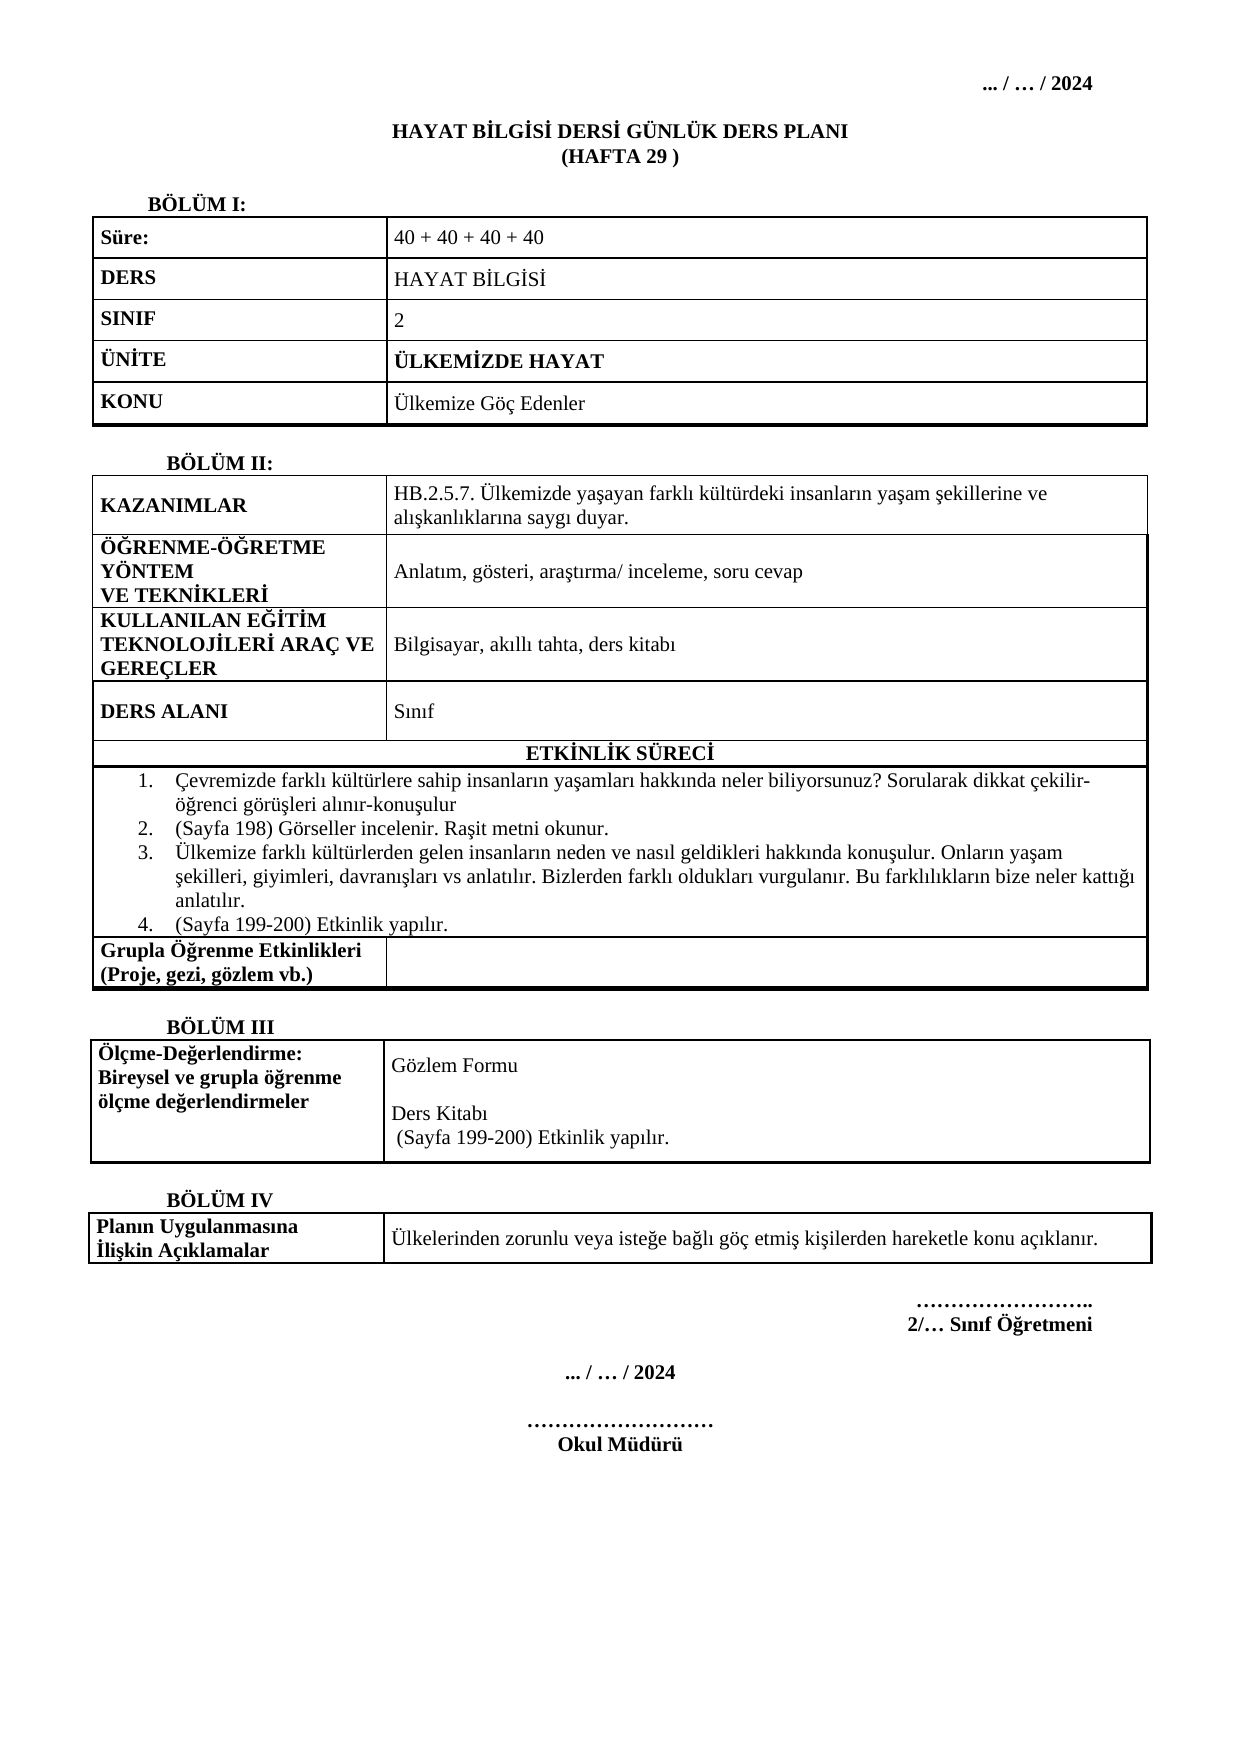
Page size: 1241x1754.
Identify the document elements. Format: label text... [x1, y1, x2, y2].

table_cell Grupla Öğrenme Etkinlikleri (Proje, gezi, gözlem vb.) [94, 938, 386, 986]
table_cell ÜLKEMİZDE HAYAT [388, 341, 1146, 381]
table_header KAZANIMLAR [93, 476, 386, 534]
table_cell [387, 938, 1146, 986]
text Okul Müdürü [148, 1432, 1092, 1456]
table_header Ülkelerinden zorunlu veya isteğe bağlı göç etmiş kişilerden hareketle konu açıklanır. [385, 1214, 1150, 1262]
text 2/… Sınıf Öğretmeni [148, 1312, 1092, 1336]
table_header HB.2.5.7. Ülkemizde yaşayan farklı kültürdeki insanların yaşam şekillerine ve alışkanlıklarına saygı duyar. [387, 476, 1147, 534]
text ... / … / 2024 [148, 1360, 1092, 1384]
table_cell Bilgisayar, akıllı tahta, ders kitabı [387, 608, 1146, 680]
text ……………………… [148, 1408, 1092, 1432]
text (HAFTA 29 ) [148, 143, 1092, 168]
table_cell Anlatım, gösteri, araştırma/ inceleme, soru cevap [387, 535, 1146, 607]
table_cell ÖĞRENME-ÖĞRETME YÖNTEM VE TEKNİKLERİ [93, 535, 386, 607]
table_cell KULLANILAN EĞİTİM TEKNOLOJİLERİ ARAÇ VE GEREÇLER [93, 608, 386, 680]
table_header 40 + 40 + 40 + 40 [388, 218, 1146, 257]
text BÖLÜM II: [148, 451, 1092, 475]
text ... / … / 2024 [148, 71, 1092, 95]
subtitle BÖLÜM IV [148, 1187, 1092, 1212]
table_header Ölçme-Değerlendirme: Bireysel ve grupla öğrenme ölçme değerlendirmeler [92, 1041, 383, 1161]
table_cell SINIF [94, 300, 386, 340]
text HAYAT BİLGİSİ DERSİ GÜNLÜK DERS PLANI [148, 119, 1092, 143]
subtitle BÖLÜM III [148, 1015, 1092, 1039]
table_cell Sınıf [387, 682, 1146, 740]
table_cell DERS ALANI [94, 682, 386, 740]
text …………………….. [148, 1288, 1092, 1312]
table_cell HAYAT BİLGİSİ [388, 259, 1146, 298]
table_header Planın Uygulanmasına İlişkin Açıklamalar [90, 1214, 383, 1262]
table_cell ÜNİTE [94, 341, 386, 381]
table_cell 2 [388, 300, 1146, 340]
table_header Süre: [94, 218, 386, 257]
text BÖLÜM I: [148, 192, 1092, 216]
table_cell Ülkemize Göç Edenler [388, 383, 1146, 422]
table_cell Çevremizde farklı kültürlere sahip insanların yaşamları hakkında neler biliyorsunuz? Sorularak dikkat çekilir-öğrenci görüşleri alınır-konuşulur (Sayfa 198) Görseller incelenir. Raşit metni okunur. Ülkemize farklı kültürlerden gelen insanların neden ve nasıl geldikleri hakkında konuşulur. Onların yaşam şekilleri, giyimleri, davranışları vs anlatılır. Bizlerden farklı oldukları vurgulanır. Bu farklılıkların bize neler kattığı anlatılır. (Sayfa 199-200) Etkinlik yapılır. [94, 768, 1146, 936]
table_cell ETKİNLİK SÜRECİ [94, 741, 1146, 765]
table_header Gözlem Formu Ders Kitabı (Sayfa 199-200) Etkinlik yapılır. [385, 1041, 1149, 1161]
table_cell KONU [94, 383, 386, 422]
table_cell DERS [94, 259, 386, 298]
